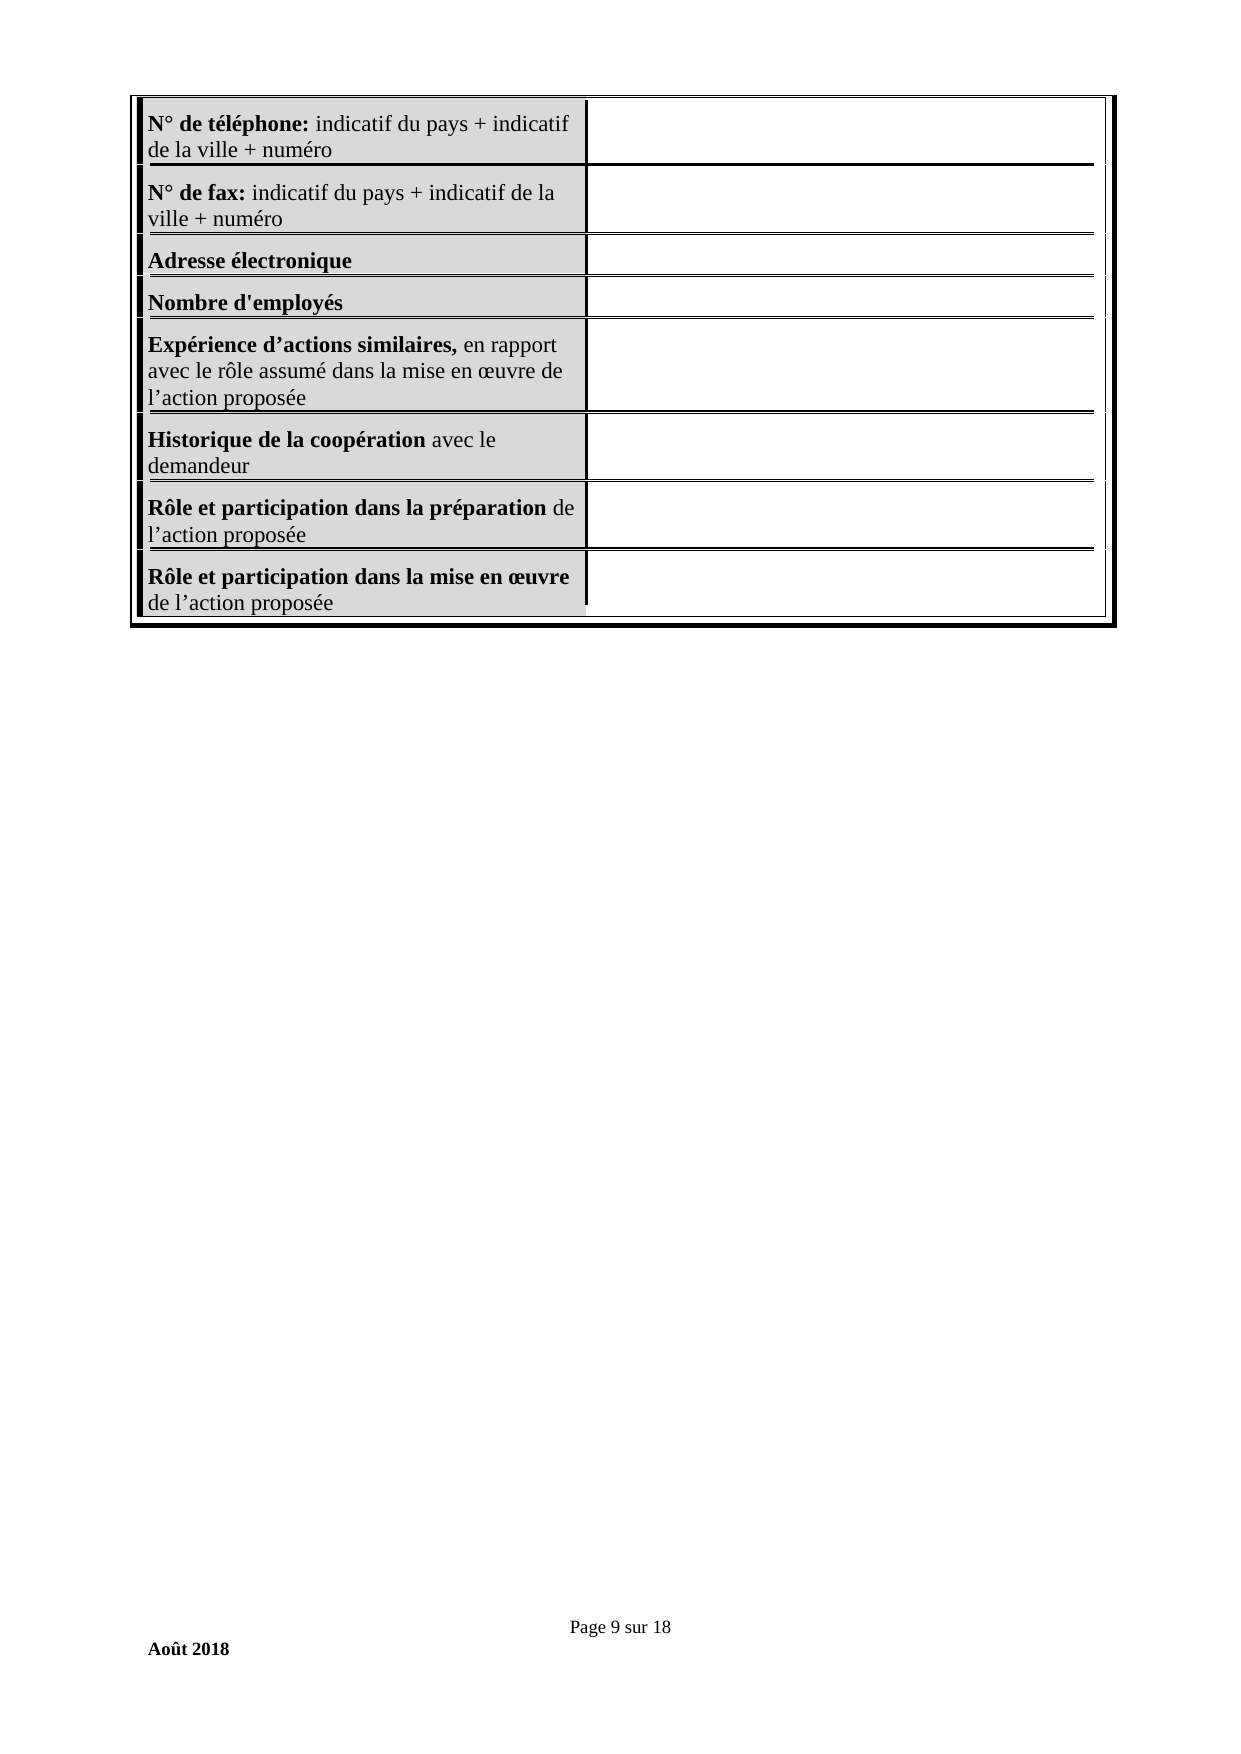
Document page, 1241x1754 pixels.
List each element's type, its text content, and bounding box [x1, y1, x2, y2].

table_cell [1106, 231, 1111, 273]
table_cell [586, 98, 1105, 163]
table_cell [1106, 96, 1111, 163]
table_cell [1106, 274, 1111, 316]
table_cell Historique de la coopération avec le demandeur [143, 410, 585, 479]
table_cell Expérience d’actions similaires, en rapport avec le rôle assumé dans la mise en œuvre de l’action proposée [136, 316, 586, 410]
table_cell [588, 163, 1111, 231]
table_cell Nombre d'employés [143, 274, 585, 316]
table_cell Rôle et participation dans la préparation de l’action proposée [136, 479, 586, 547]
table_cell N° de téléphone: indicatif du pays + indicatif de la ville + numéro [143, 98, 586, 163]
table_cell [1106, 410, 1111, 479]
table_cell [588, 274, 1105, 316]
table_cell [588, 231, 1105, 273]
table_cell Rôle et participation dans la mise en œuvre de l’action proposée [143, 547, 586, 616]
table_cell [586, 547, 1105, 616]
table_cell [586, 316, 1111, 410]
table_cell [588, 410, 1105, 479]
table_cell [586, 479, 1111, 547]
table_cell [1106, 547, 1111, 616]
table_cell N° de fax: indicatif du pays + indicatif de la ville + numéro [136, 163, 585, 231]
table_cell Adresse électronique [143, 231, 585, 273]
